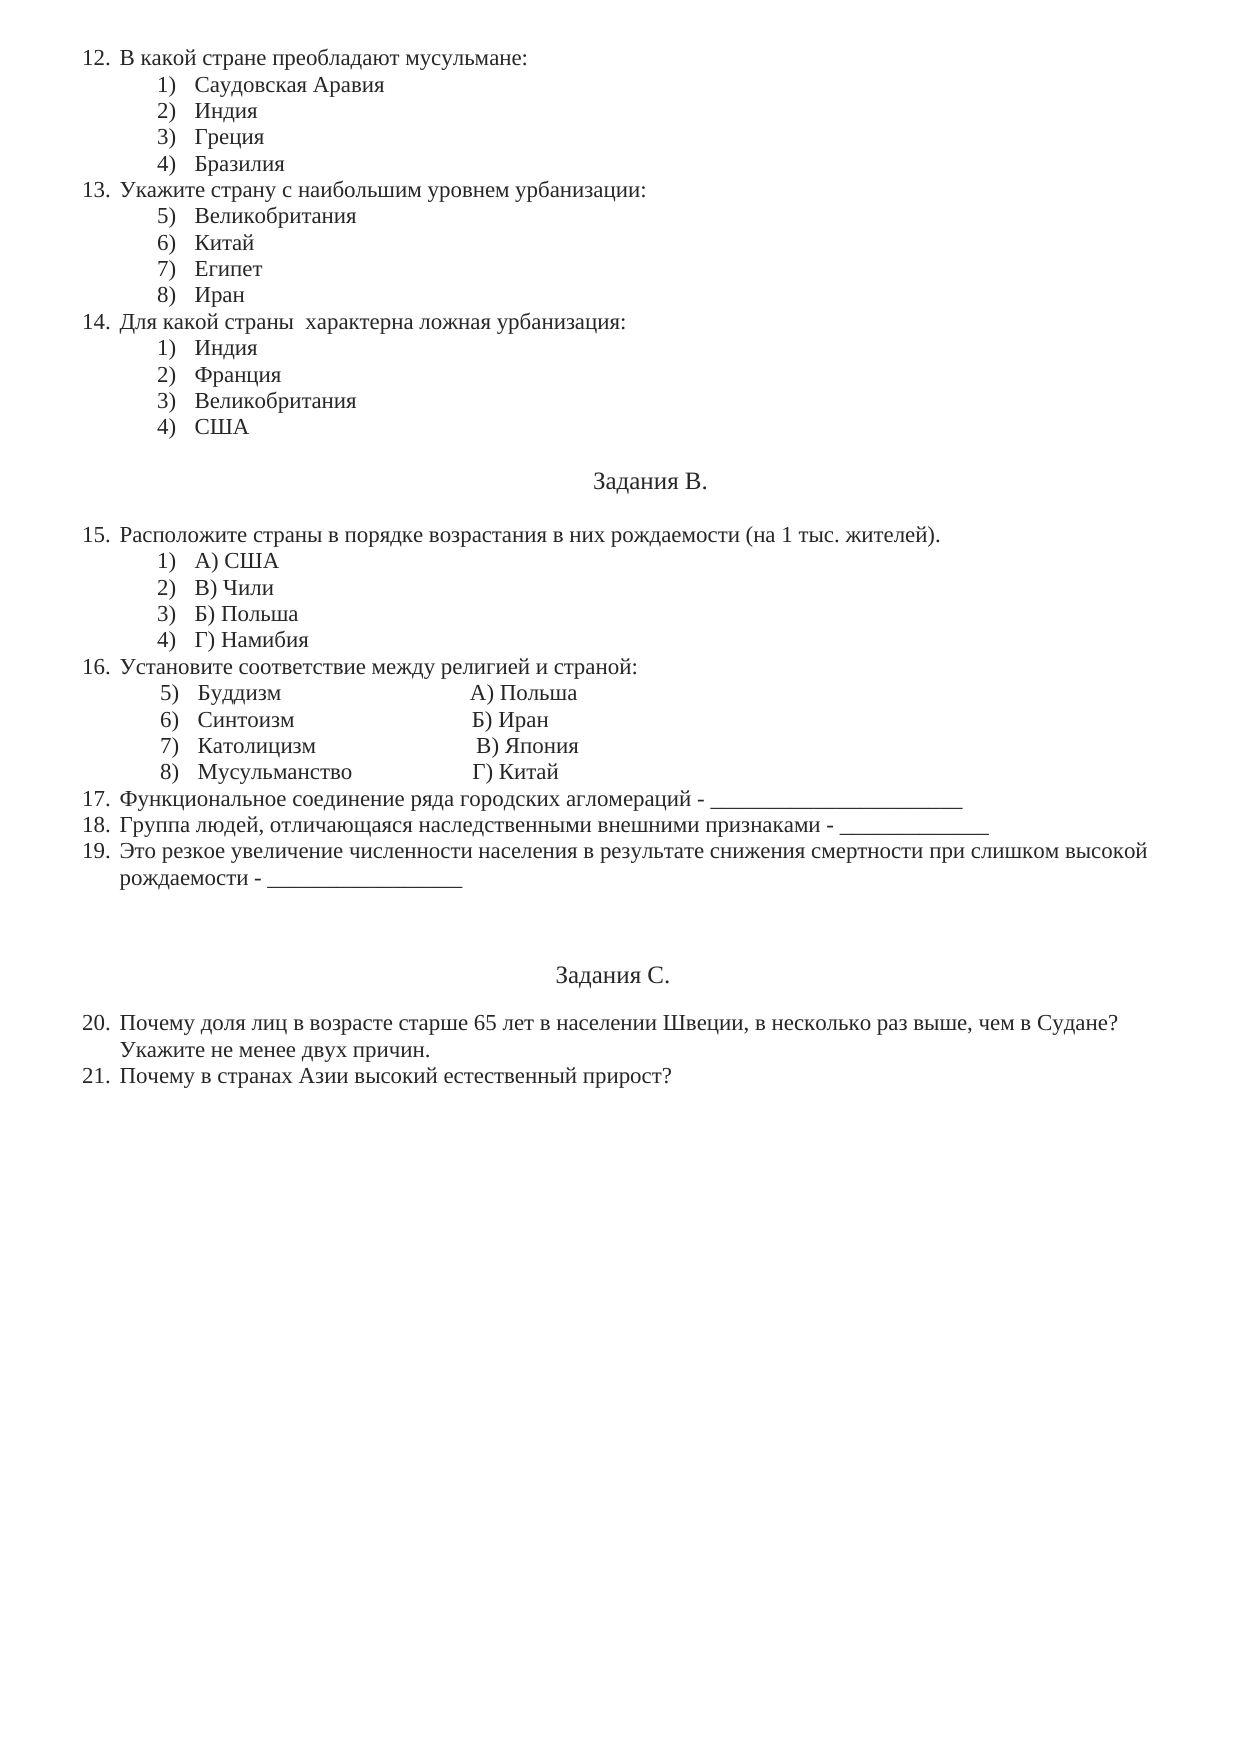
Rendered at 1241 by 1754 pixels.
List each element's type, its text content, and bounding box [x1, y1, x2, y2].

list Установите соответствие между религией и страной: [82, 653, 1181, 679]
list Бразилия [157, 150, 1181, 176]
list Укажите страну с наибольшим уровнем урбанизации: [82, 176, 1181, 202]
list Католицизм В) Япония [160, 732, 1181, 758]
list Почему доля лиц в возрасте старше 65 лет в населении Швеции, в несколько раз выше, чем в Судане? Укажите не менее двух причин. [82, 1009, 1181, 1062]
list Это резкое увеличение численности населения в результате снижения смертности при слишком высокой рождаемости - _________________ [82, 837, 1181, 890]
list В какой стране преобладают мусульмане: [82, 44, 1181, 71]
list Буддизм А) Польша [160, 679, 1181, 706]
list Г) Намибия [157, 627, 1181, 653]
list Группа людей, отличающаяся наследственными внешними признаками - _____________ [82, 811, 1181, 837]
list Египет [157, 255, 1181, 282]
list А) США [157, 547, 1181, 574]
list Саудовская Аравия [157, 71, 1181, 97]
list Мусульманство Г) Китай [160, 758, 1181, 785]
list Б) Польша [157, 600, 1181, 627]
list Китай [157, 229, 1181, 255]
list Франция [157, 361, 1181, 387]
list Расположите страны в порядке возрастания в них рождаемости (на 1 тыс. жителей). [82, 521, 1181, 547]
list Индия [157, 334, 1181, 361]
list Индия [157, 97, 1181, 123]
list В) Чили [157, 574, 1181, 600]
list Греция [157, 123, 1181, 150]
list США [157, 413, 1181, 440]
list Функциональное соединение ряда городских агломераций - ______________________ [82, 785, 1181, 811]
list Задания В. [119, 466, 1181, 495]
list Почему в странах Азии высокий естественный прирост? [82, 1062, 1181, 1088]
list Синтоизм Б) Иран [160, 706, 1181, 732]
text Задания С. [44, 960, 1181, 988]
list Иран [157, 282, 1181, 308]
list Великобритания [157, 202, 1181, 229]
list Для какой страны характерна ложная урбанизация: [82, 308, 1181, 334]
list Великобритания [157, 387, 1181, 413]
